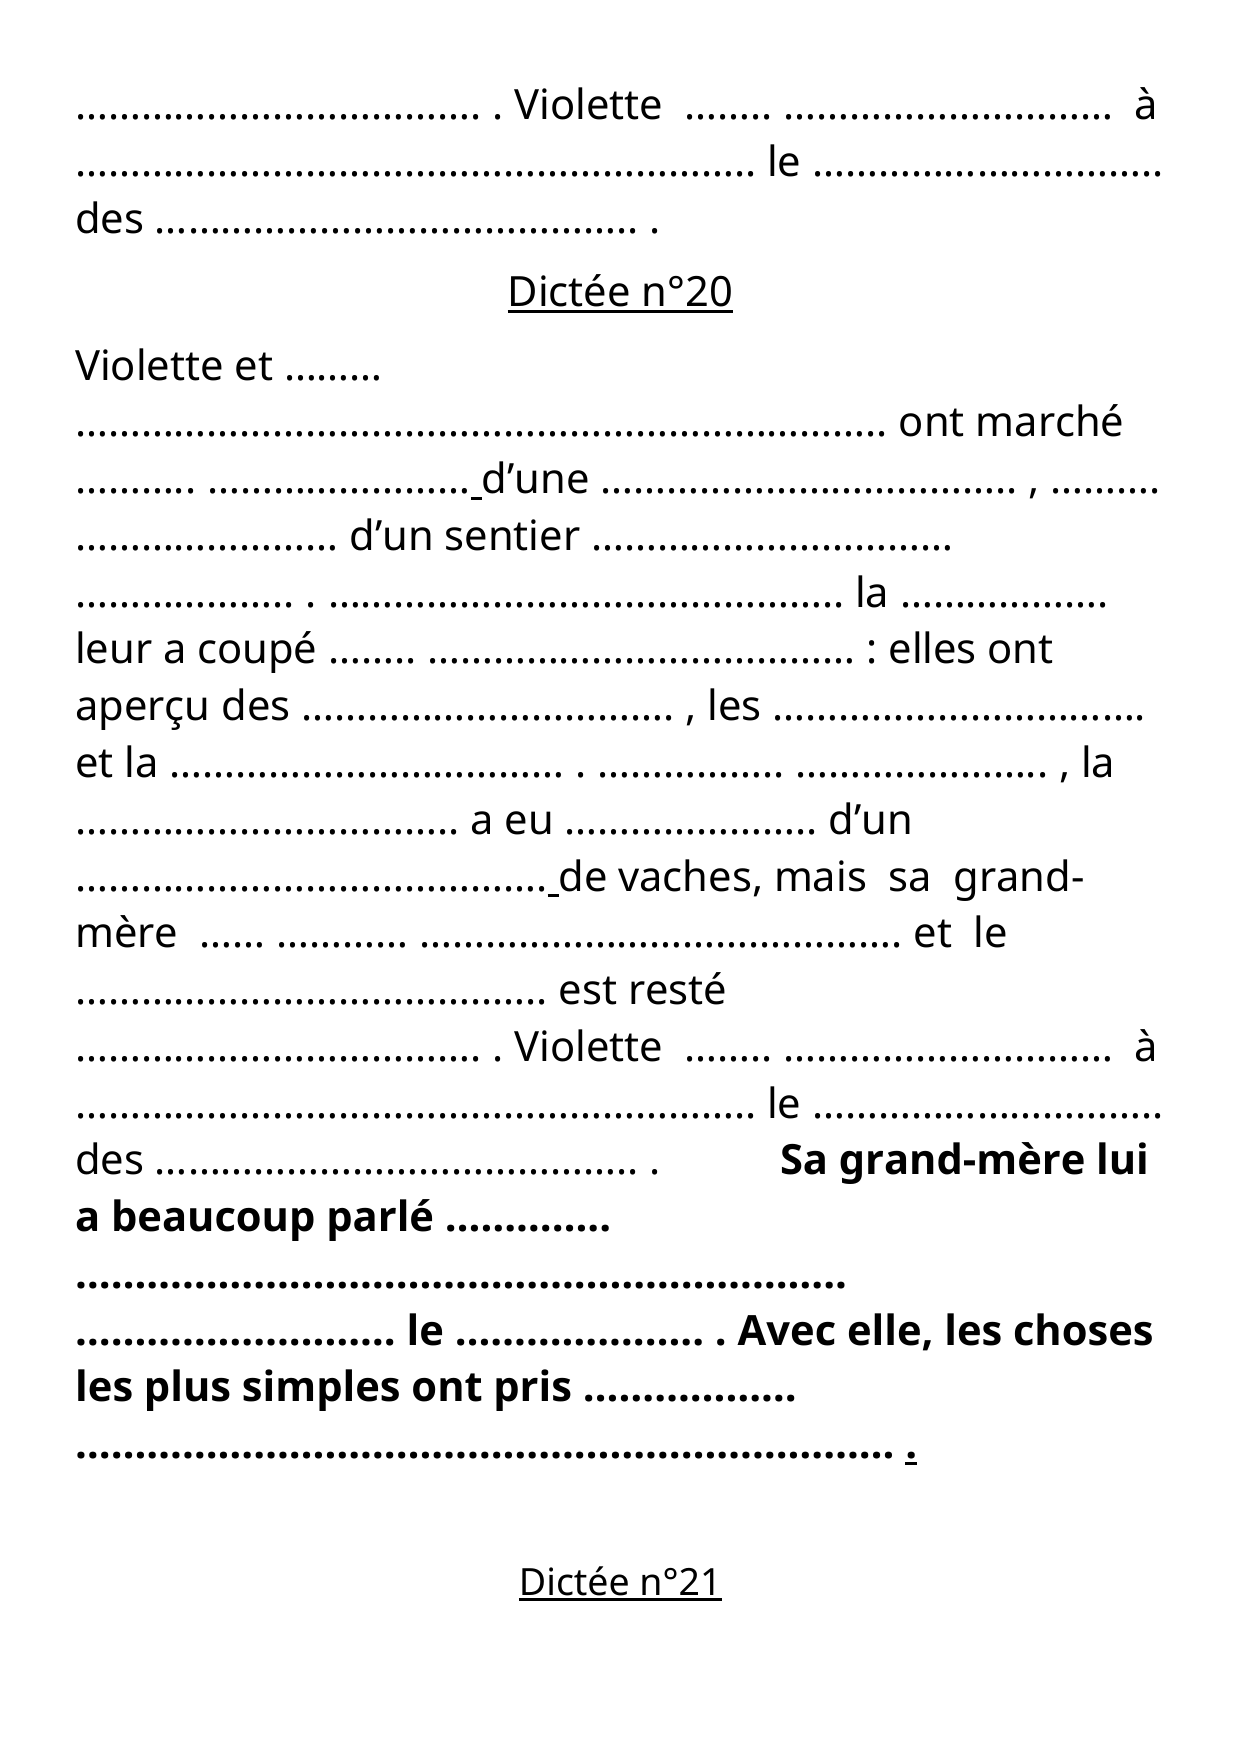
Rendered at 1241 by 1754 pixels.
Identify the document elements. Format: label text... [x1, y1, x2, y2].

text Dictée n°20 [75, 262, 1165, 319]
text Dictée n°21 [75, 1555, 1165, 1606]
text Violette et ……… ……………………………………………………………….. ont marché ……….. …………………… d’une ……………………………….. , ………. …………………… d’un sentier …………………………… ……………….. . ……………………………………….. la ………………. leur a coupé …….. ………………………………… : elles ont aperçu des ……………………………. , les ……………………………. et la ……………………………… . …………….. ………………….. , la …………………………….. a eu ………………….. d’un ……………………………………. de vaches, mais sa grand-mère …… ………… ………………………….…………. et le ………………………………..….. est resté ………………………………. . Violette …….. ………………………… à …………………………………………………….. le ………………………….. des …………………………………….. . Sa grand-mère lui a beaucoup parlé ………….. ……………………………………………………….. ……………………… le ………….…….. . Avec elle, les choses les plus simples ont pris ……………… …………………………………………………………… . [75, 335, 1165, 1471]
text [75, 75, 1165, 245]
